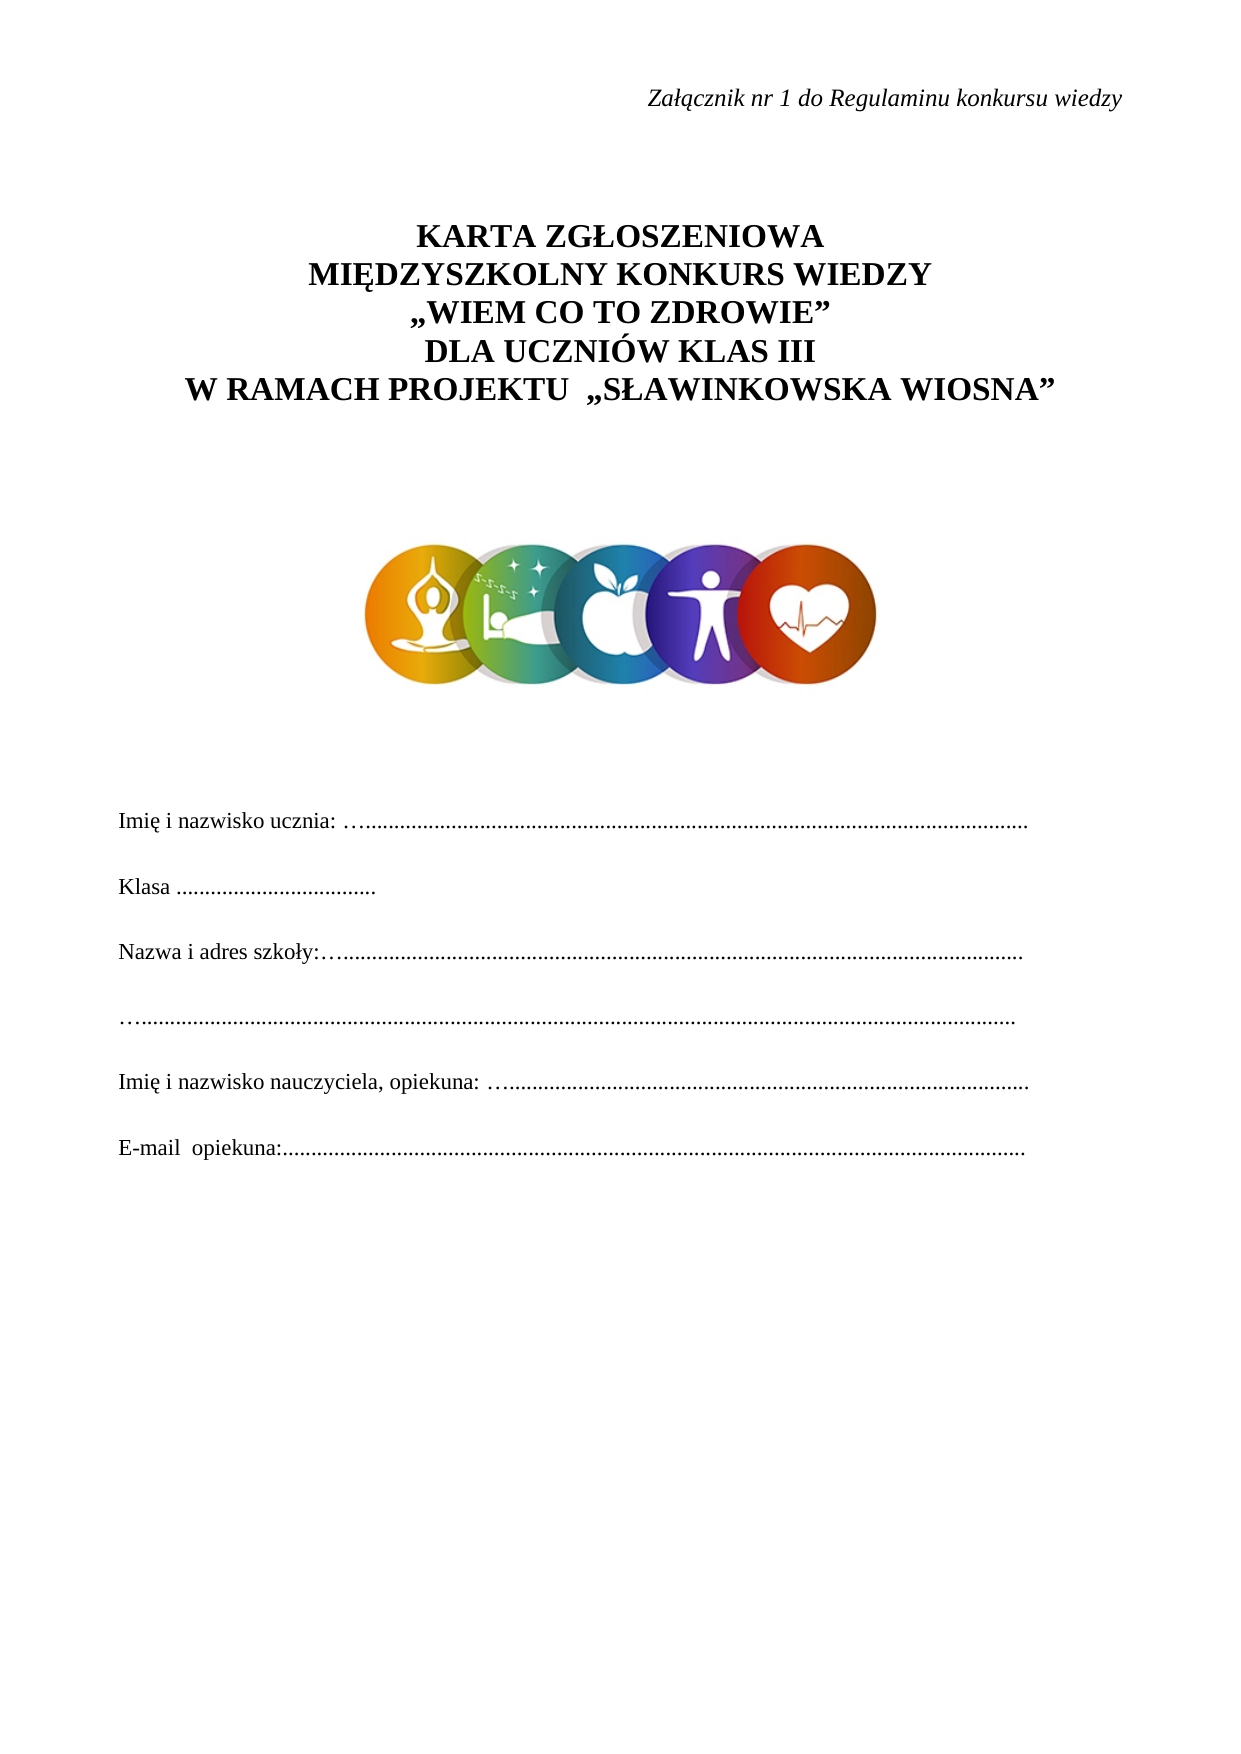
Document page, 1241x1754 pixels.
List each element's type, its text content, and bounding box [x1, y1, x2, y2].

text Załącznik nr 1 do Regulaminu konkursu wiedzy [118, 83, 1122, 111]
text W RAMACH PROJEKTU „SŁAWINKOWSKA WIOSNA” [118, 369, 1122, 408]
text E-mail opiekuna:.................................................................................................................................. [118, 1134, 1122, 1160]
text Imię i nazwisko nauczyciela, opiekuna: …........................................................................................... [118, 1068, 1122, 1095]
picture [358, 532, 882, 697]
text MIĘDZYSZKOLNY KONKURS WIEDZY [118, 254, 1122, 293]
text „WIEM CO TO ZDROWIE” [118, 293, 1122, 331]
text KARTA ZGŁOSZENIOWA [118, 216, 1122, 254]
text Imię i nazwisko ucznia: ….................................................................................................................... [118, 808, 1122, 834]
text …......................................................................................................................................................... [118, 1003, 1122, 1029]
text Klasa ................................... [118, 873, 1122, 899]
text Nazwa i adres szkoły:…....................................................................................................................... [118, 938, 1122, 964]
text DLA UCZNIÓW KLAS III [118, 331, 1122, 369]
